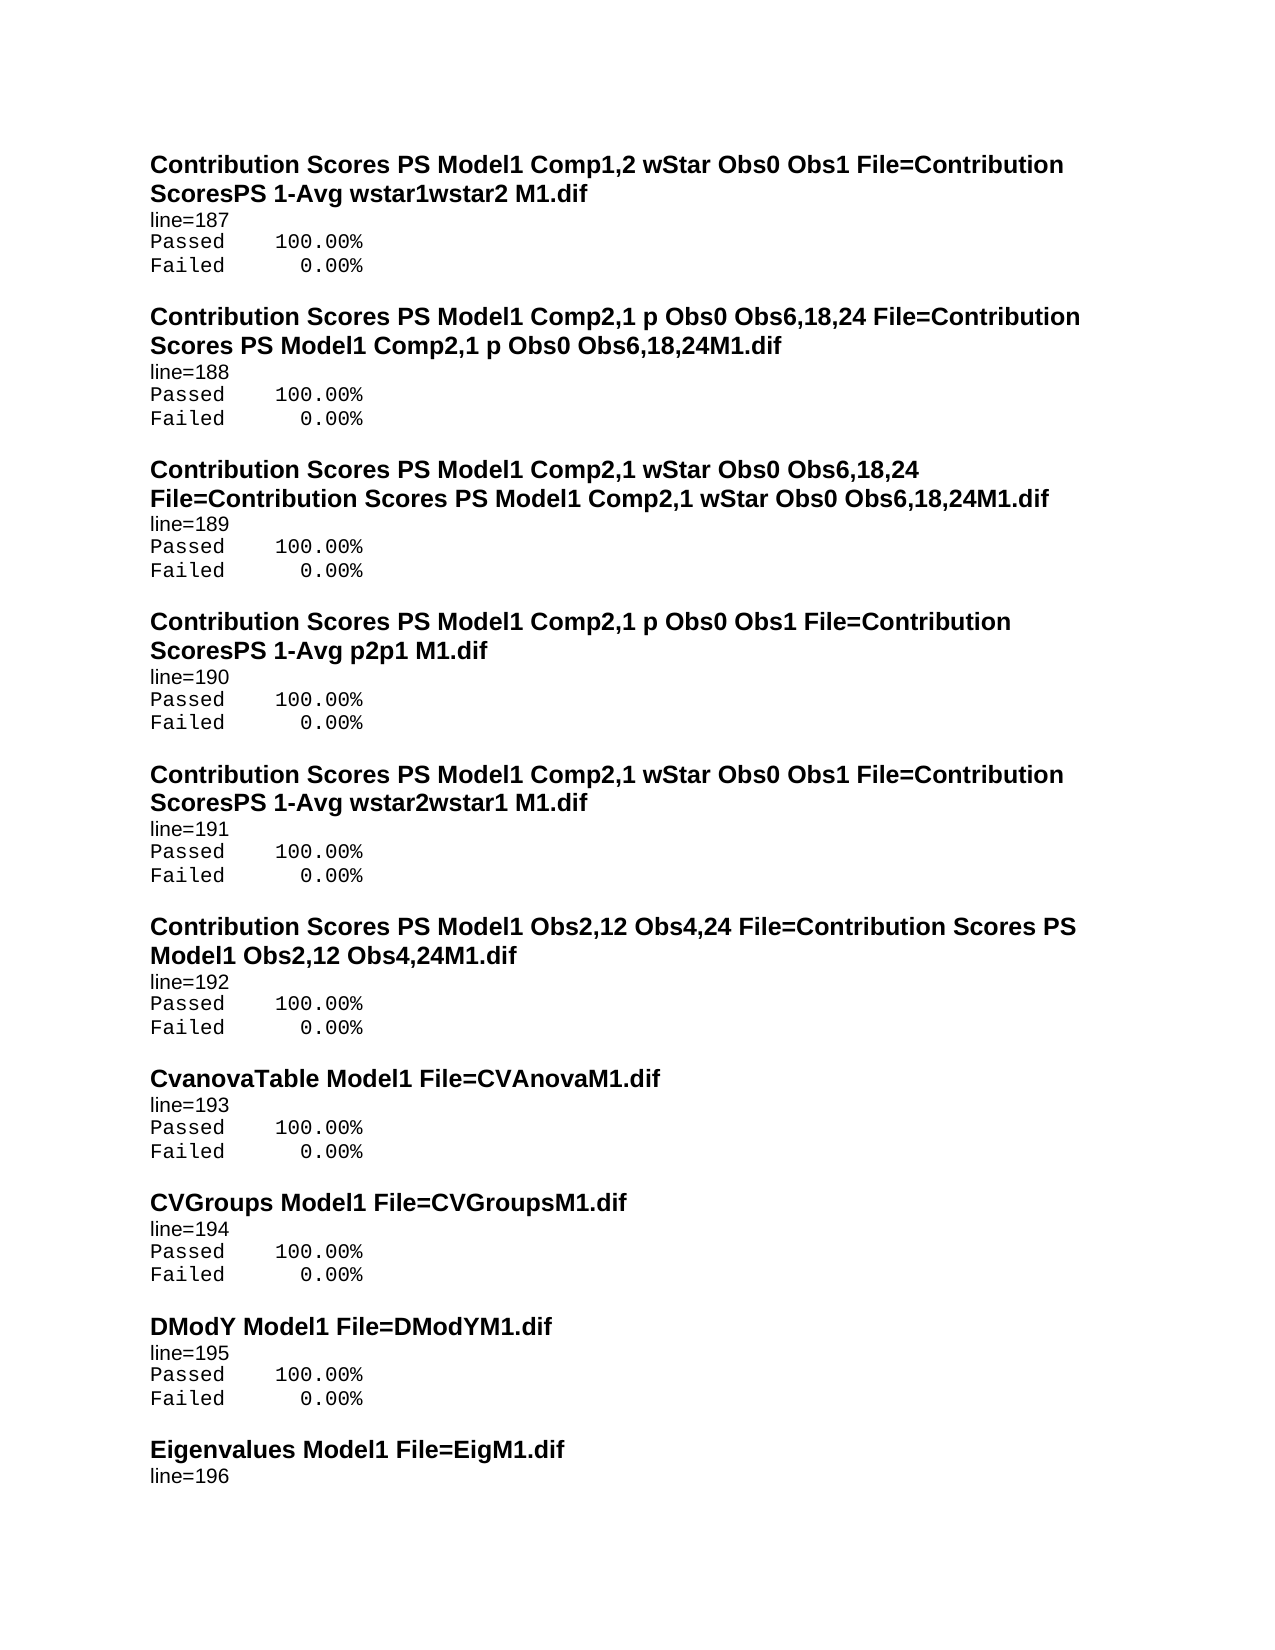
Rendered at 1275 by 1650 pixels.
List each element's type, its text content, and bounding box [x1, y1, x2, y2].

text Failed 0.00% [150, 1388, 1125, 1412]
text line=188 [150, 360, 1125, 384]
text Failed 0.00% [150, 560, 1125, 583]
text CvanovaTable Model1 File=CVAnovaM1.dif [150, 1064, 1125, 1093]
text line=194 [150, 1217, 1125, 1241]
text Eigenvalues Model1 File=EigM1.dif [150, 1435, 1125, 1464]
text Passed 100.00% [150, 1117, 1125, 1141]
text Passed 100.00% [150, 231, 1125, 255]
text line=187 [150, 207, 1125, 231]
text Contribution Scores PS Model1 Obs2,12 Obs4,24 File=Contribution Scores PS Model1 Obs2,12 Obs4,24M1.dif [150, 912, 1125, 969]
text Failed 0.00% [150, 712, 1125, 736]
text Passed 100.00% [150, 993, 1125, 1017]
text line=189 [150, 512, 1125, 536]
text Contribution Scores PS Model1 Comp2,1 wStar Obs0 Obs1 File=Contribution ScoresPS 1-Avg wstar2wstar1 M1.dif [150, 759, 1125, 817]
text Failed 0.00% [150, 1264, 1125, 1288]
text Passed 100.00% [150, 1241, 1125, 1264]
text line=190 [150, 665, 1125, 689]
text CVGroups Model1 File=CVGroupsM1.dif [150, 1188, 1125, 1217]
text DModY Model1 File=DModYM1.dif [150, 1312, 1125, 1340]
text Contribution Scores PS Model1 Comp2,1 p Obs0 Obs1 File=Contribution ScoresPS 1-Avg p2p1 M1.dif [150, 607, 1125, 665]
text Contribution Scores PS Model1 Comp2,1 p Obs0 Obs6,18,24 File=Contribution Scores PS Model1 Comp2,1 p Obs0 Obs6,18,24M1.dif [150, 302, 1125, 360]
text line=193 [150, 1093, 1125, 1117]
text Passed 100.00% [150, 689, 1125, 712]
text Failed 0.00% [150, 1017, 1125, 1041]
text Passed 100.00% [150, 1364, 1125, 1388]
text Failed 0.00% [150, 407, 1125, 431]
text Passed 100.00% [150, 841, 1125, 865]
text Contribution Scores PS Model1 Comp2,1 wStar Obs0 Obs6,18,24 File=Contribution Scores PS Model1 Comp2,1 wStar Obs0 Obs6,18,24M1.dif [150, 455, 1125, 512]
text Contribution Scores PS Model1 Comp1,2 wStar Obs0 Obs1 File=Contribution ScoresPS 1-Avg wstar1wstar2 M1.dif [150, 150, 1125, 207]
text Passed 100.00% [150, 536, 1125, 560]
text line=192 [150, 969, 1125, 993]
text Passed 100.00% [150, 384, 1125, 407]
text line=195 [150, 1340, 1125, 1364]
text Failed 0.00% [150, 1141, 1125, 1164]
text line=196 [150, 1464, 1125, 1488]
text line=191 [150, 817, 1125, 841]
text Failed 0.00% [150, 865, 1125, 888]
text Failed 0.00% [150, 255, 1125, 279]
